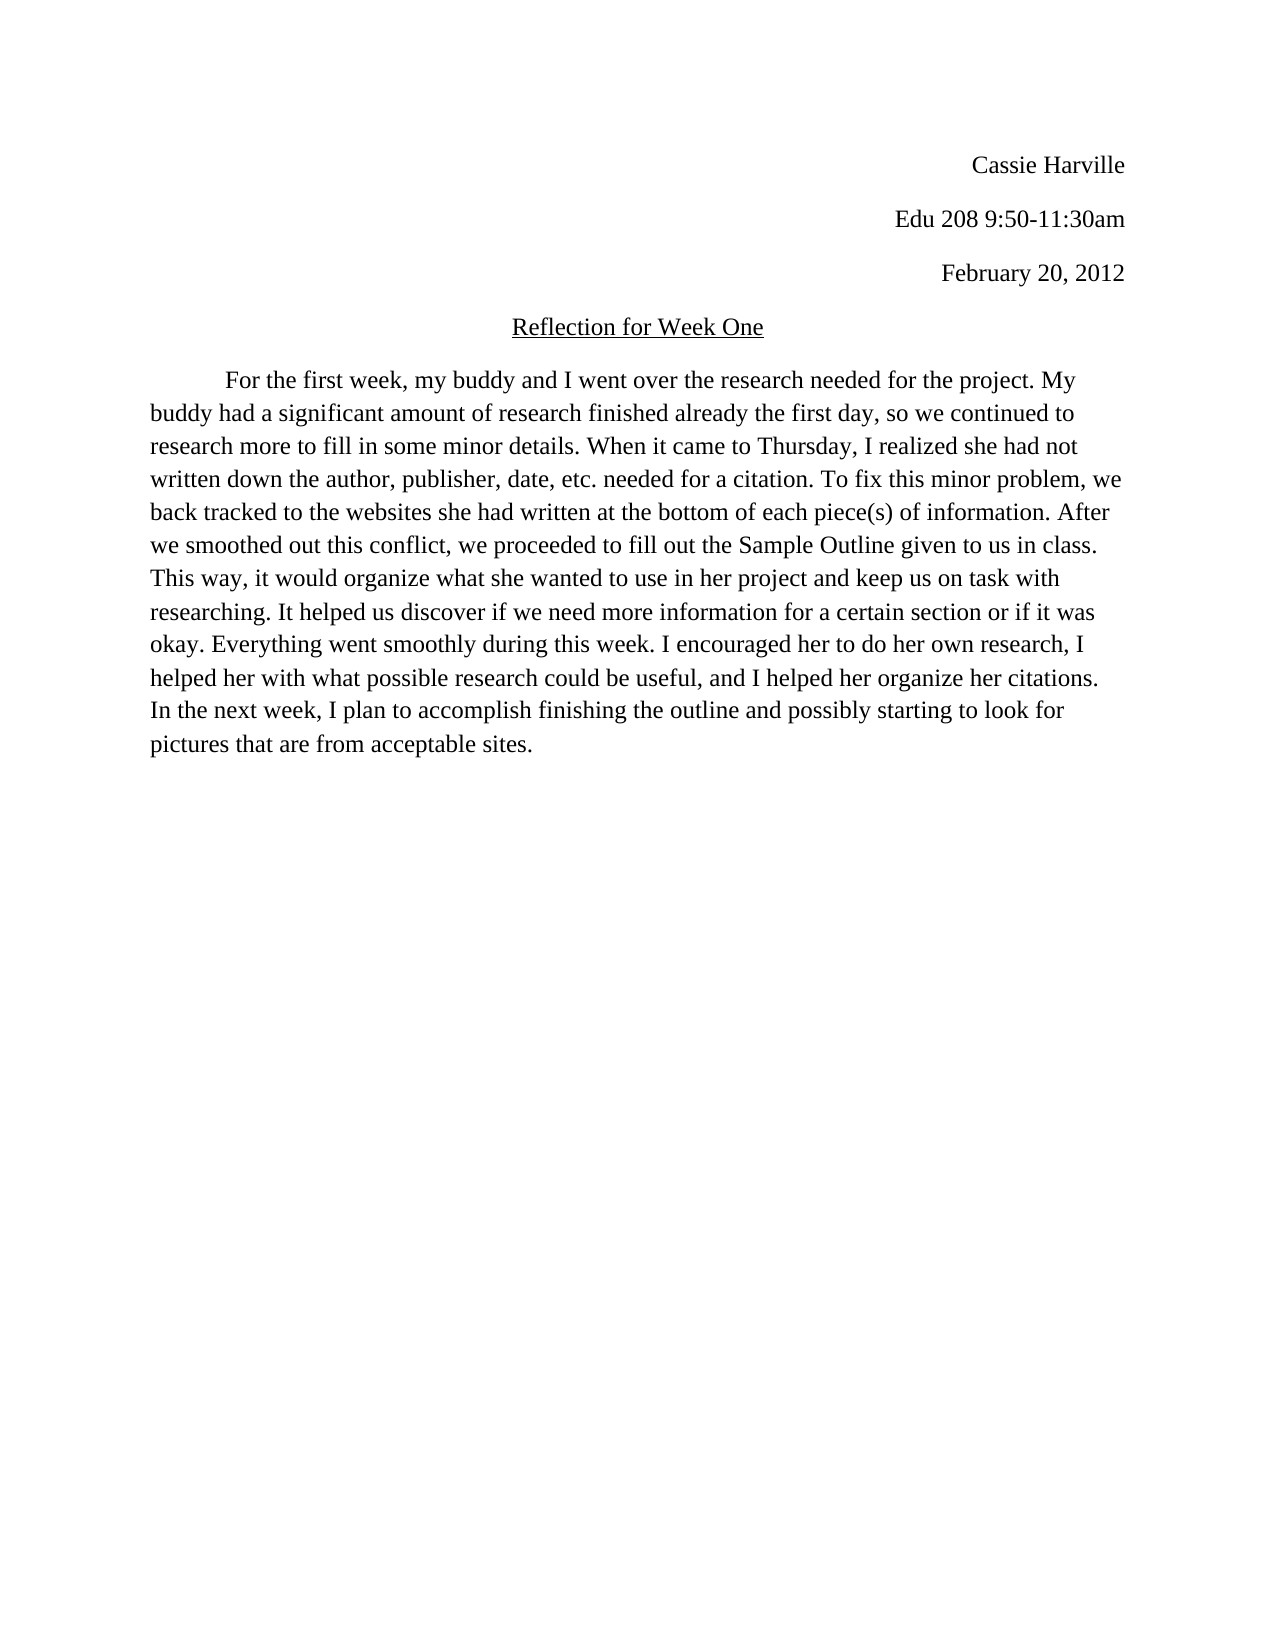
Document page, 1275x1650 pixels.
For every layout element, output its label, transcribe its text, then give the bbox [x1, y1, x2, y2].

text Edu 208 9:50-11:30am [150, 204, 1125, 233]
text For the first week, my buddy and I went over the research needed for the project. My buddy had a significant amount of research finished already the first day, so we continued to research more to fill in some minor details. When it came to Thursday, I realized she had not written down the author, publisher, date, etc. needed for a citation. To fix this minor problem, we back tracked to the websites she had written at the bottom of each piece(s) of information. After we smoothed out this conflict, we proceeded to fill out the Sample Outline given to us in class. This way, it would organize what she wanted to use in her project and keep us on task with researching. It helped us discover if we need more information for a certain section or if it was okay. Everything went smoothly during this week. I encouraged her to do her own research, I helped her with what possible research could be useful, and I helped her organize her citations. In the next week, I plan to accomplish finishing the outline and possibly starting to look for pictures that are from acceptable sites. [150, 365, 1125, 757]
text Reflection for Week One [150, 312, 1125, 340]
text February 20, 2012 [150, 258, 1125, 286]
text Cassie Harville [150, 150, 1125, 179]
